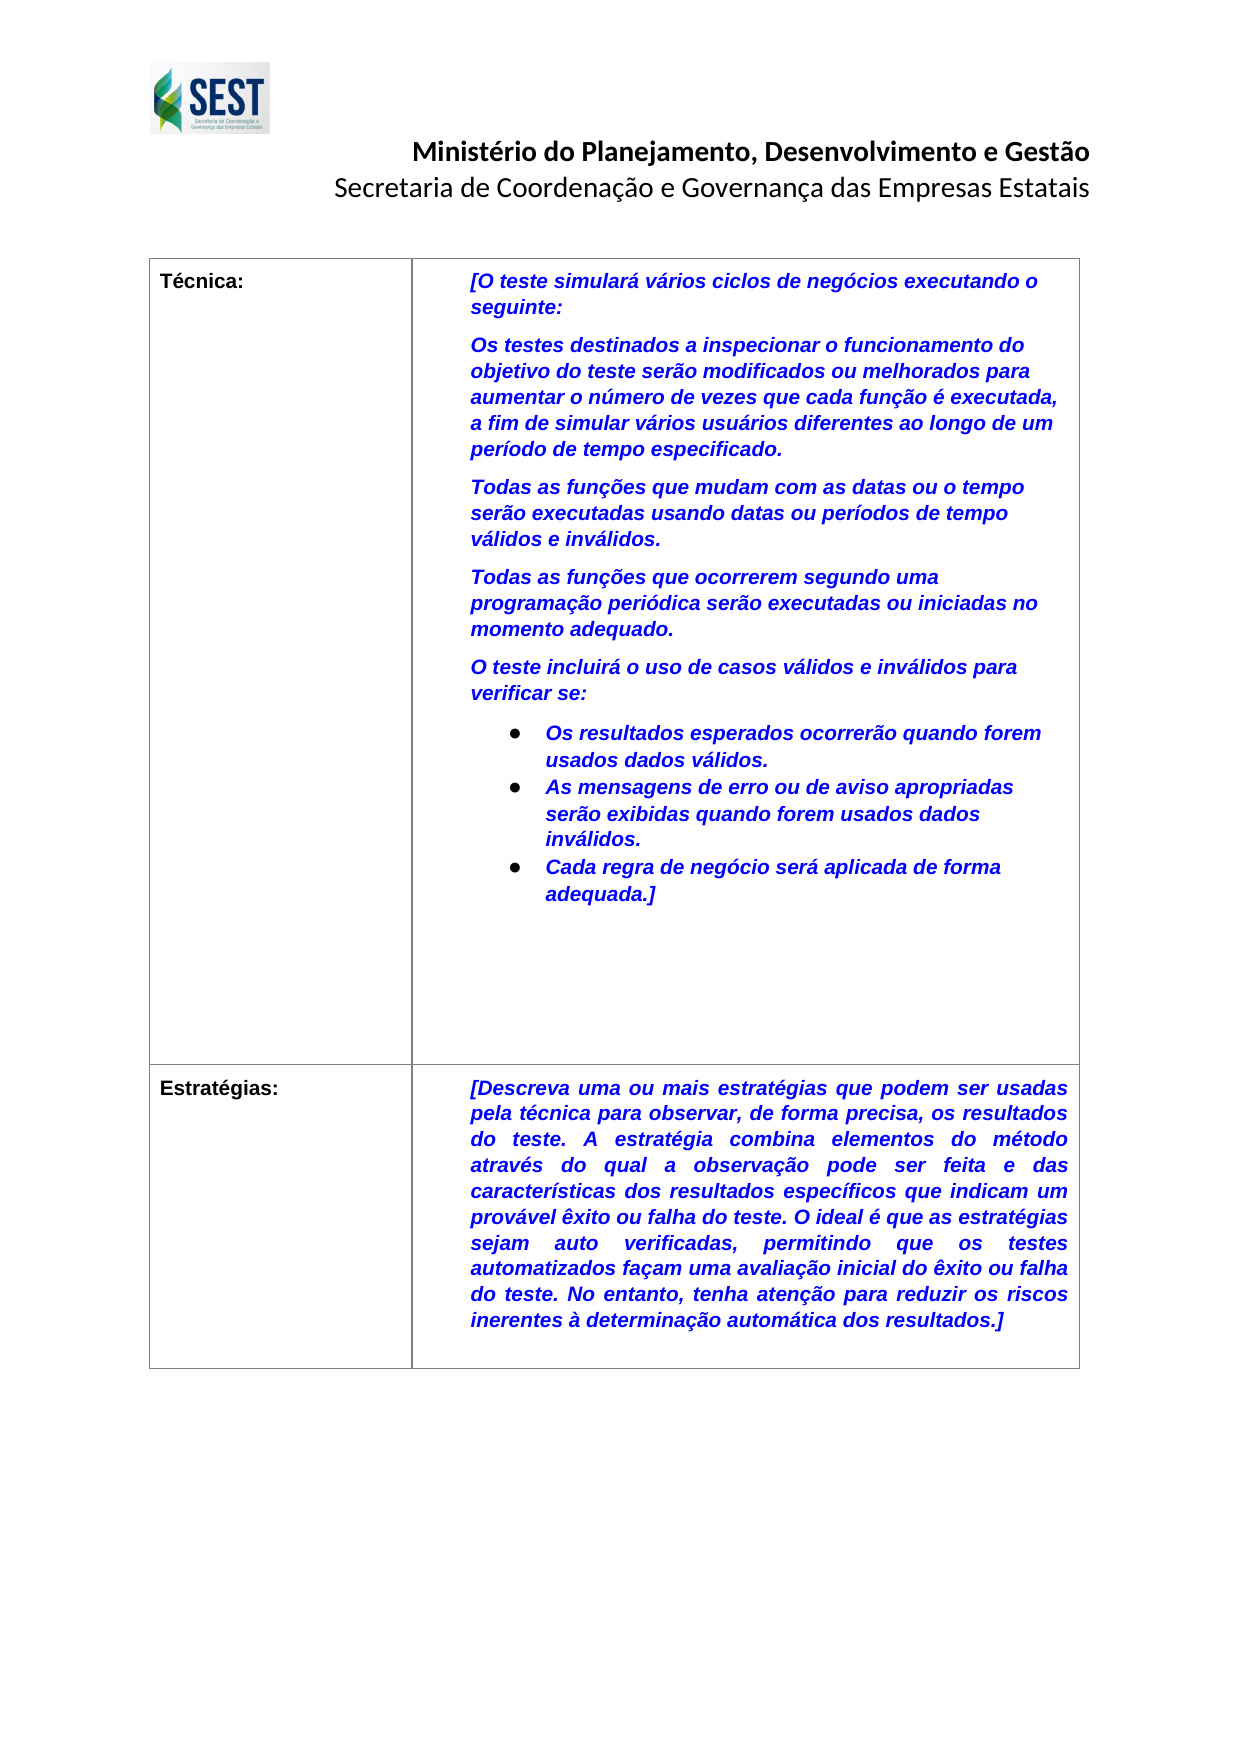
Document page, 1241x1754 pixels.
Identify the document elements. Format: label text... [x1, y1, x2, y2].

picture [150, 62, 270, 134]
table_cell Técnica: [150, 259, 411, 1064]
table_cell [Descreva uma ou mais estratégias que podem ser usadas pela técnica para observar, de forma precisa, os resultados do teste. A estratégia combina elementos do método através do qual a observação pode ser feita e das características dos resultados específicos que indicam um provável êxito ou falha do teste. O ideal é que as estratégias sejam auto verificadas, permitindo que os testes automatizados façam uma avaliação inicial do êxito ou falha do teste. No entanto, tenha atenção para reduzir os riscos inerentes à determinação automática dos resultados.] [413, 1065, 1079, 1368]
table_cell [O teste simulará vários ciclos de negócios executando o seguinte: Os testes destinados a inspecionar o funcionamento do objetivo do teste serão modificados ou melhorados para aumentar o número de vezes que cada função é executada, a fim de simular vários usuários diferentes ao longo de um período de tempo especificado. Todas as funções que mudam com as datas ou o tempo serão executadas usando datas ou períodos de tempo válidos e inválidos. Todas as funções que ocorrerem segundo uma programação periódica serão executadas ou iniciadas no momento adequado. O teste incluirá o uso de casos válidos e inválidos para verificar se: Os resultados esperados ocorrerão quando forem usados dados válidos. As mensagens de erro ou de aviso apropriadas serão exibidas quando forem usados dados inválidos. Cada regra de negócio será aplicada de forma adequada.] [413, 259, 1079, 1064]
table_cell Estratégias: [150, 1065, 411, 1368]
